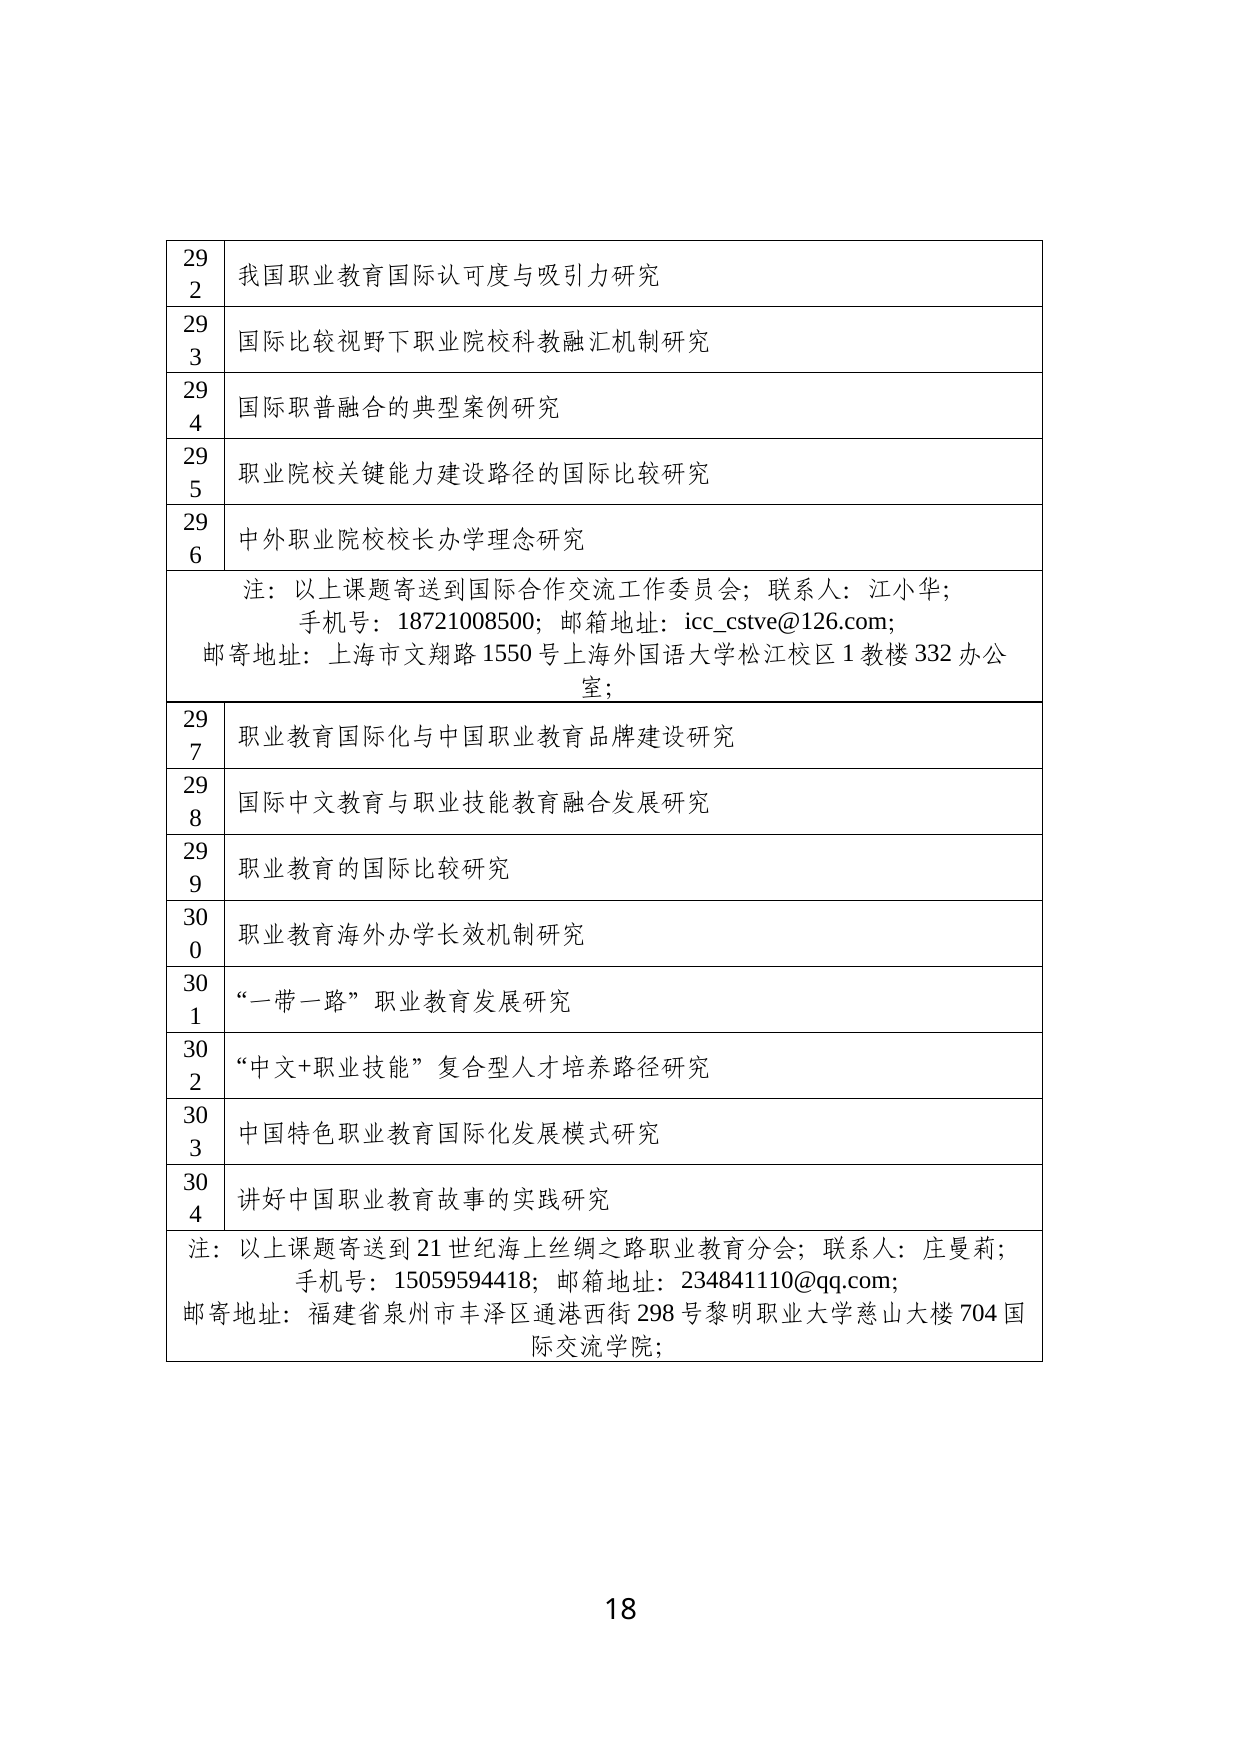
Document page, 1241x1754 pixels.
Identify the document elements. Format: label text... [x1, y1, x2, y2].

table_cell 301 [167, 967, 224, 1032]
table_cell 302 [167, 1033, 224, 1098]
table_cell 国际比较视野下职业院校科教融汇机制研究 [225, 307, 1042, 372]
table_cell 国际中文教育与职业技能教育融合发展研究 [225, 769, 1042, 833]
table_cell 298 [167, 769, 224, 833]
table_cell 299 [167, 835, 224, 899]
table_cell 304 [167, 1165, 224, 1230]
table_cell 国际职普融合的典型案例研究 [225, 373, 1042, 438]
table_cell 职业院校关键能力建设路径的国际比较研究 [225, 439, 1042, 504]
table_cell 注：以上课题寄送到国际合作交流工作委员会；联系人：江小华； 手机号：18721008500；邮箱地址：icc_cstve@126.com； 邮寄地址：上海市文翔路1550号上海外国语大学松江校区1教楼332办公室； [167, 571, 1042, 701]
table_cell 294 [167, 373, 224, 438]
table_cell 303 [167, 1099, 224, 1164]
table_cell 注：以上课题寄送到21世纪海上丝绸之路职业教育分会；联系人：庄曼莉； 手机号：15059594418；邮箱地址：234841110@qq.com； 邮寄地址：福建省泉州市丰泽区通港西街298号黎明职业大学慈山大楼704国际交流学院； [167, 1231, 1042, 1361]
table_cell 讲好中国职业教育故事的实践研究 [225, 1165, 1042, 1230]
table_cell 292 [167, 241, 224, 306]
table_cell 我国职业教育国际认可度与吸引力研究 [225, 241, 1042, 306]
table_cell 职业教育的国际比较研究 [225, 835, 1042, 899]
table_cell 300 [167, 901, 224, 966]
table_cell 293 [167, 307, 224, 372]
table_cell 职业教育海外办学长效机制研究 [225, 901, 1042, 966]
table_cell 职业教育国际化与中国职业教育品牌建设研究 [225, 703, 1042, 767]
table_cell 中国特色职业教育国际化发展模式研究 [225, 1099, 1042, 1164]
table_cell 297 [167, 703, 224, 767]
table_cell 中外职业院校校长办学理念研究 [225, 505, 1042, 570]
table_cell 295 [167, 439, 224, 504]
table_cell 296 [167, 505, 224, 570]
table_cell “中文+职业技能”复合型人才培养路径研究 [225, 1033, 1042, 1098]
table_cell “一带一路”职业教育发展研究 [225, 967, 1042, 1032]
